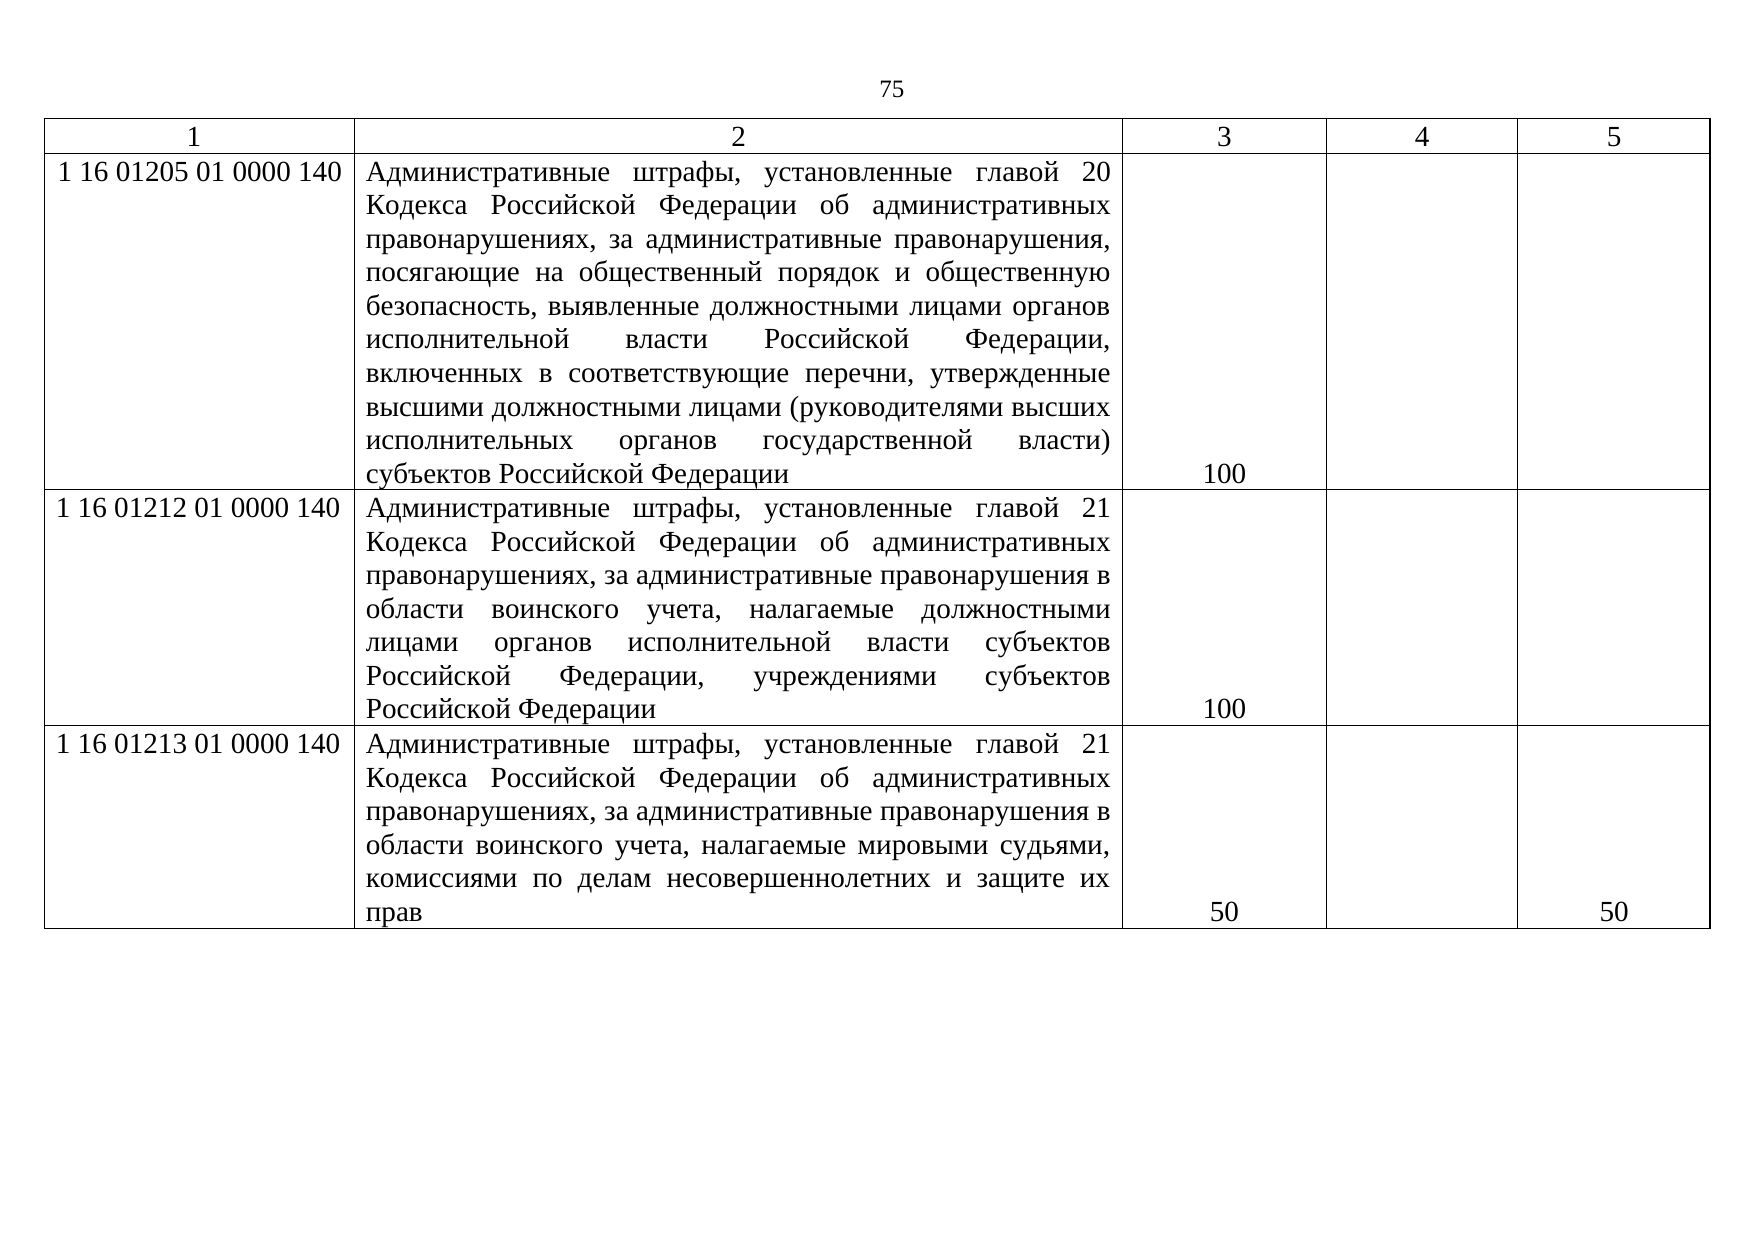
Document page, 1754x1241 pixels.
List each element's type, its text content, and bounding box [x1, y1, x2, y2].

table_cell [1327, 154, 1517, 489]
table_cell 1 16 01213 01 0000 140 [45, 726, 354, 927]
table_cell [1327, 490, 1517, 725]
table_cell Административные штрафы, установленные главой 21 Кодекса Российской Федерации об административных правонарушениях, за административные правонарушения в области воинского учета, налагаемые мировыми судьями, комиссиями по делам несовершеннолетних и защите их прав [355, 726, 1122, 927]
table_header 4 [1327, 119, 1517, 153]
table_cell 50 [1518, 726, 1709, 927]
table_cell 50 [1123, 726, 1326, 927]
table_cell [1518, 154, 1709, 489]
table_header 5 [1518, 119, 1709, 153]
table_cell 100 [1123, 154, 1326, 489]
table_cell 100 [1123, 490, 1326, 725]
table_cell [1518, 490, 1709, 725]
table_cell 1 16 01205 01 0000 140 [45, 154, 354, 489]
table_header 3 [1123, 119, 1326, 153]
table_cell 1 16 01212 01 0000 140 [45, 490, 354, 725]
table_header 2 [355, 119, 1122, 153]
table_cell Административные штрафы, установленные главой 20 Кодекса Российской Федерации об административных правонарушениях, за административные правонарушения, посягающие на общественный порядок и общественную безопасность, выявленные должностными лицами органов исполнительной власти Российской Федерации, включенных в соответствующие перечни, утвержденные высшими должностными лицами (руководителями высших исполнительных органов государственной власти) субъектов Российской Федерации [355, 154, 1122, 489]
table_cell Административные штрафы, установленные главой 21 Кодекса Российской Федерации об административных правонарушениях, за административные правонарушения в области воинского учета, налагаемые должностными лицами органов исполнительной власти субъектов Российской Федерации, учреждениями субъектов Российской Федерации [355, 490, 1122, 725]
table_cell [1327, 726, 1517, 927]
table_header 1 [45, 119, 354, 153]
